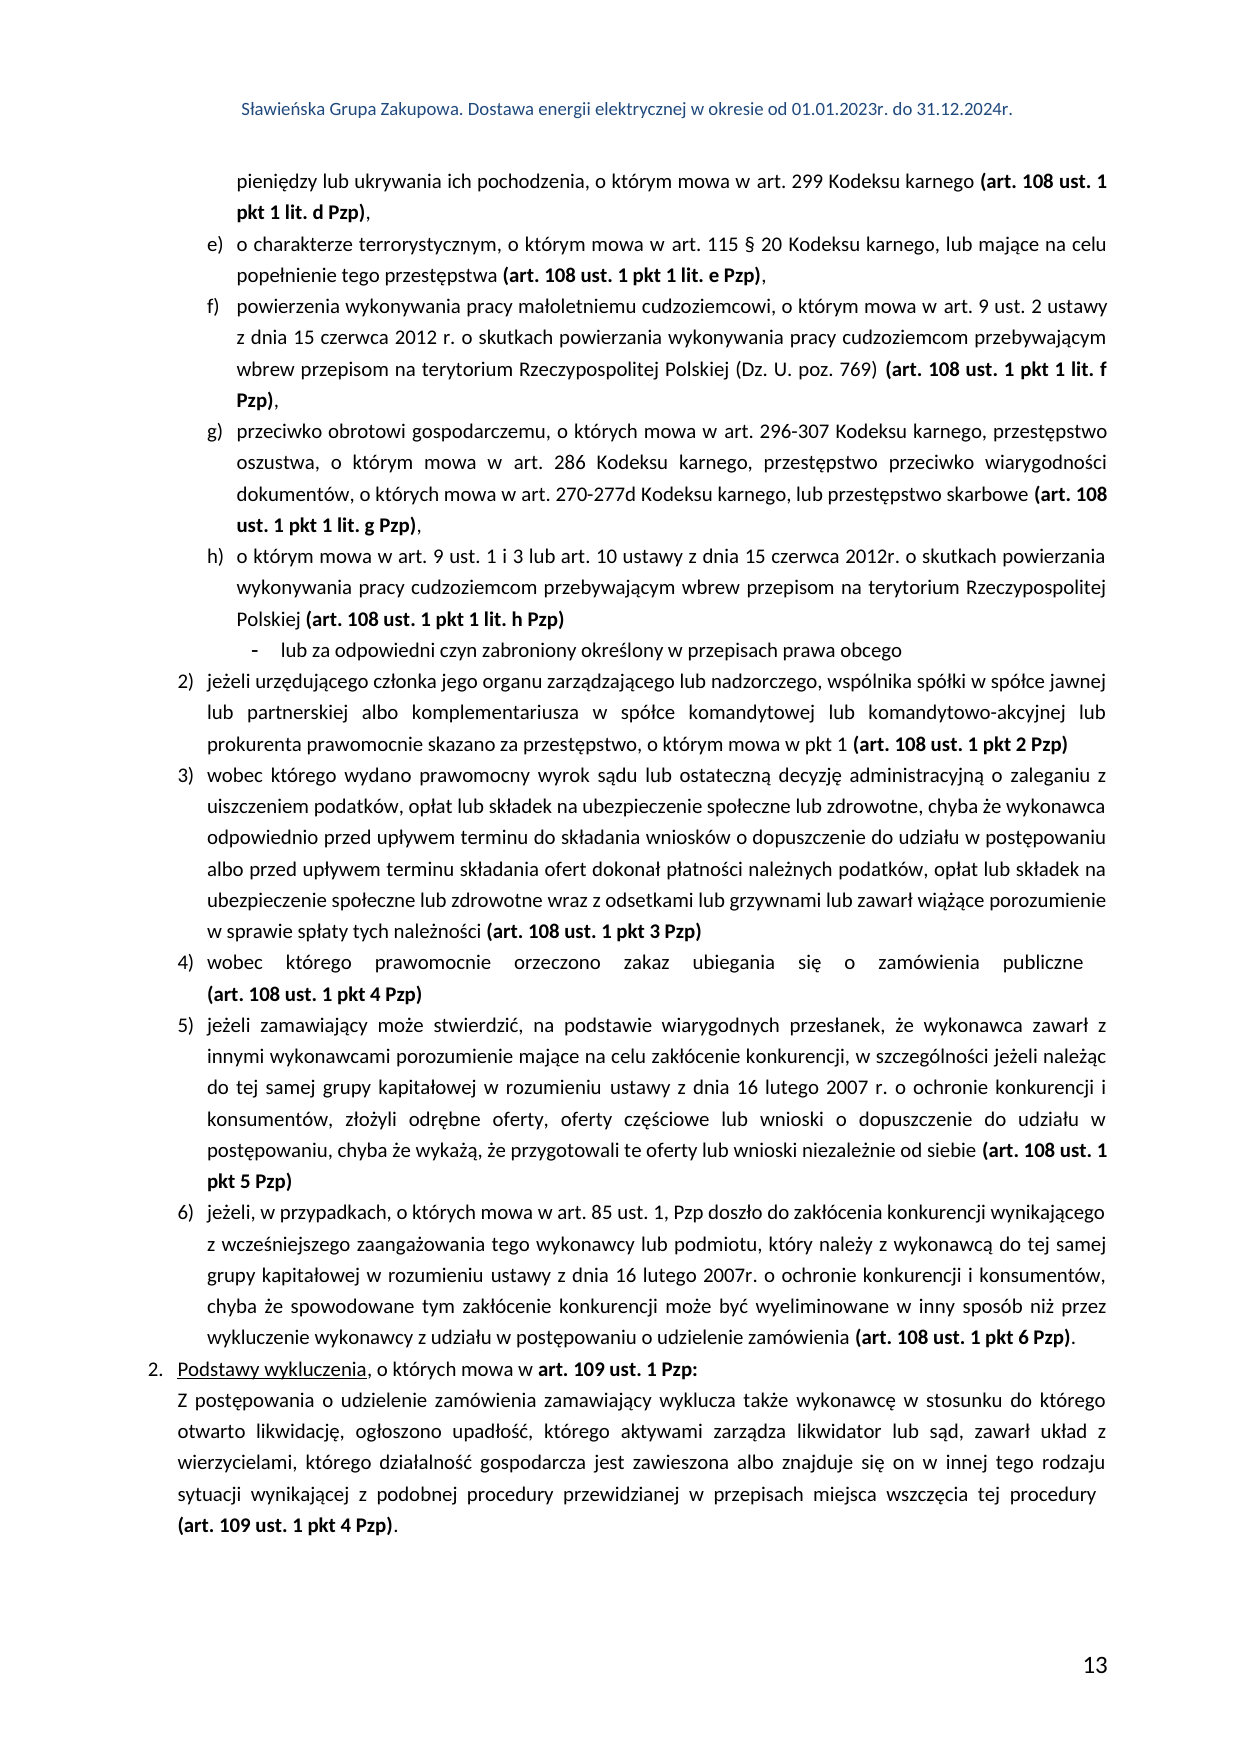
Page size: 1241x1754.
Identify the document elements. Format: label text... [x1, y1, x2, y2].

list jeżeli zamawiający może stwierdzić, na podstawie wiarygodnych przesłanek, że wykonawca zawarł z innymi wykonawcami porozumienie mające na celu zakłócenie konkurencji, w szczególności jeżeli należąc do tej samej grupy kapitałowej w rozumieniu ustawy z dnia 16 lutego 2007 r. o ochronie konkurencji i konsumentów, złożyli odrębne oferty, oferty częściowe lub wnioski o dopuszczenie do udziału w postępowaniu, chyba że wykażą, że przygotowali te oferty lub wnioski niezależnie od siebie (art. 108 ust. 1 pkt 5 Pzp) [177, 1006, 1107, 1194]
list wobec którego prawomocnie orzeczono zakaz ubiegania się o zamówienia publiczne (art. 108 ust. 1 pkt 4 Pzp) [177, 944, 1107, 1006]
list jeżeli urzędującego członka jego organu zarządzającego lub nadzorczego, wspólnika spółki w spółce jawnej lub partnerskiej albo komplementariusza w spółce komandytowej lub komandytowo-akcyjnej lub prokurenta prawomocnie skazano za przestępstwo, o którym mowa w pkt 1 (art. 108 ust. 1 pkt 2 Pzp) [177, 662, 1107, 756]
list jeżeli, w przypadkach, o których mowa w art. 85 ust. 1, Pzp doszło do zakłócenia konkurencji wynikającego z wcześniejszego zaangażowania tego wykonawcy lub podmiotu, który należy z wykonawcą do tej samej grupy kapitałowej w rozumieniu ustawy z dnia 16 lutego 2007r. o ochronie konkurencji i konsumentów, chyba że spowodowane tym zakłócenie konkurencji może być wyeliminowane w inny sposób niż przez wykluczenie wykonawcy z udziału w postępowaniu o udzielenie zamówienia (art. 108 ust. 1 pkt 6 Pzp). [177, 1194, 1107, 1350]
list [207, 162, 1107, 225]
list o charakterze terrorystycznym, o którym mowa w art. 115 § 20 Kodeksu karnego, lub mające na celu popełnienie tego przestępstwa (art. 108 ust. 1 pkt 1 lit. e Pzp), [207, 225, 1107, 287]
list powierzenia wykonywania pracy małoletniemu cudzoziemcowi, o którym mowa w art. 9 ust. 2 ustawy z dnia 15 czerwca 2012 r. o skutkach powierzania wykonywania pracy cudzoziemcom przebywającym wbrew przepisom na terytorium Rzeczypospolitej Polskiej (Dz. U. poz. 769) (art. 108 ust. 1 pkt 1 lit. f Pzp), [207, 287, 1107, 412]
list wobec którego wydano prawomocny wyrok sądu lub ostateczną decyzję administracyjną o zaleganiu z uiszczeniem podatków, opłat lub składek na ubezpieczenie społeczne lub zdrowotne, chyba że wykonawca odpowiednio przed upływem terminu do składania wniosków o dopuszczenie do udziału w postępowaniu albo przed upływem terminu składania ofert dokonał płatności należnych podatków, opłat lub składek na ubezpieczenie społeczne lub zdrowotne wraz z odsetkami lub grzywnami lub zawarł wiążące porozumienie w sprawie spłaty tych należności (art. 108 ust. 1 pkt 3 Pzp) [177, 756, 1107, 944]
list o którym mowa w art. 9 ust. 1 i 3 lub art. 10 ustawy z dnia 15 czerwca 2012r. o skutkach powierzania wykonywania pracy cudzoziemcom przebywającym wbrew przepisom na terytorium Rzeczypospolitej Polskiej (art. 108 ust. 1 pkt 1 lit. h Pzp) [207, 537, 1107, 631]
list przeciwko obrotowi gospodarczemu, o których mowa w art. 296-307 Kodeksu karnego, przestępstwo oszustwa, o którym mowa w art. 286 Kodeksu karnego, przestępstwo przeciwko wiarygodności dokumentów, o których mowa w art. 270-277d Kodeksu karnego, lub przestępstwo skarbowe (art. 108 ust. 1 pkt 1 lit. g Pzp), [207, 412, 1107, 537]
text Z postępowania o udzielenie zamówienia zamawiający wyklucza także wykonawcę w stosunku do którego otwarto likwidację, ogłoszono upadłość, którego aktywami zarządza likwidator lub sąd, zawarł układ z wierzycielami, którego działalność gospodarcza jest zawieszona albo znajduje się on w innej tego rodzaju sytuacji wynikającej z podobnej procedury przewidzianej w przepisach miejsca wszczęcia tej procedury (art. 109 ust. 1 pkt 4 Pzp). [177, 1381, 1107, 1537]
list lub za odpowiedni czyn zabroniony określony w przepisach prawa obcego [251, 631, 1107, 662]
list Podstawy wykluczenia, o których mowa w art. 109 ust. 1 Pzp: [148, 1350, 1107, 1381]
